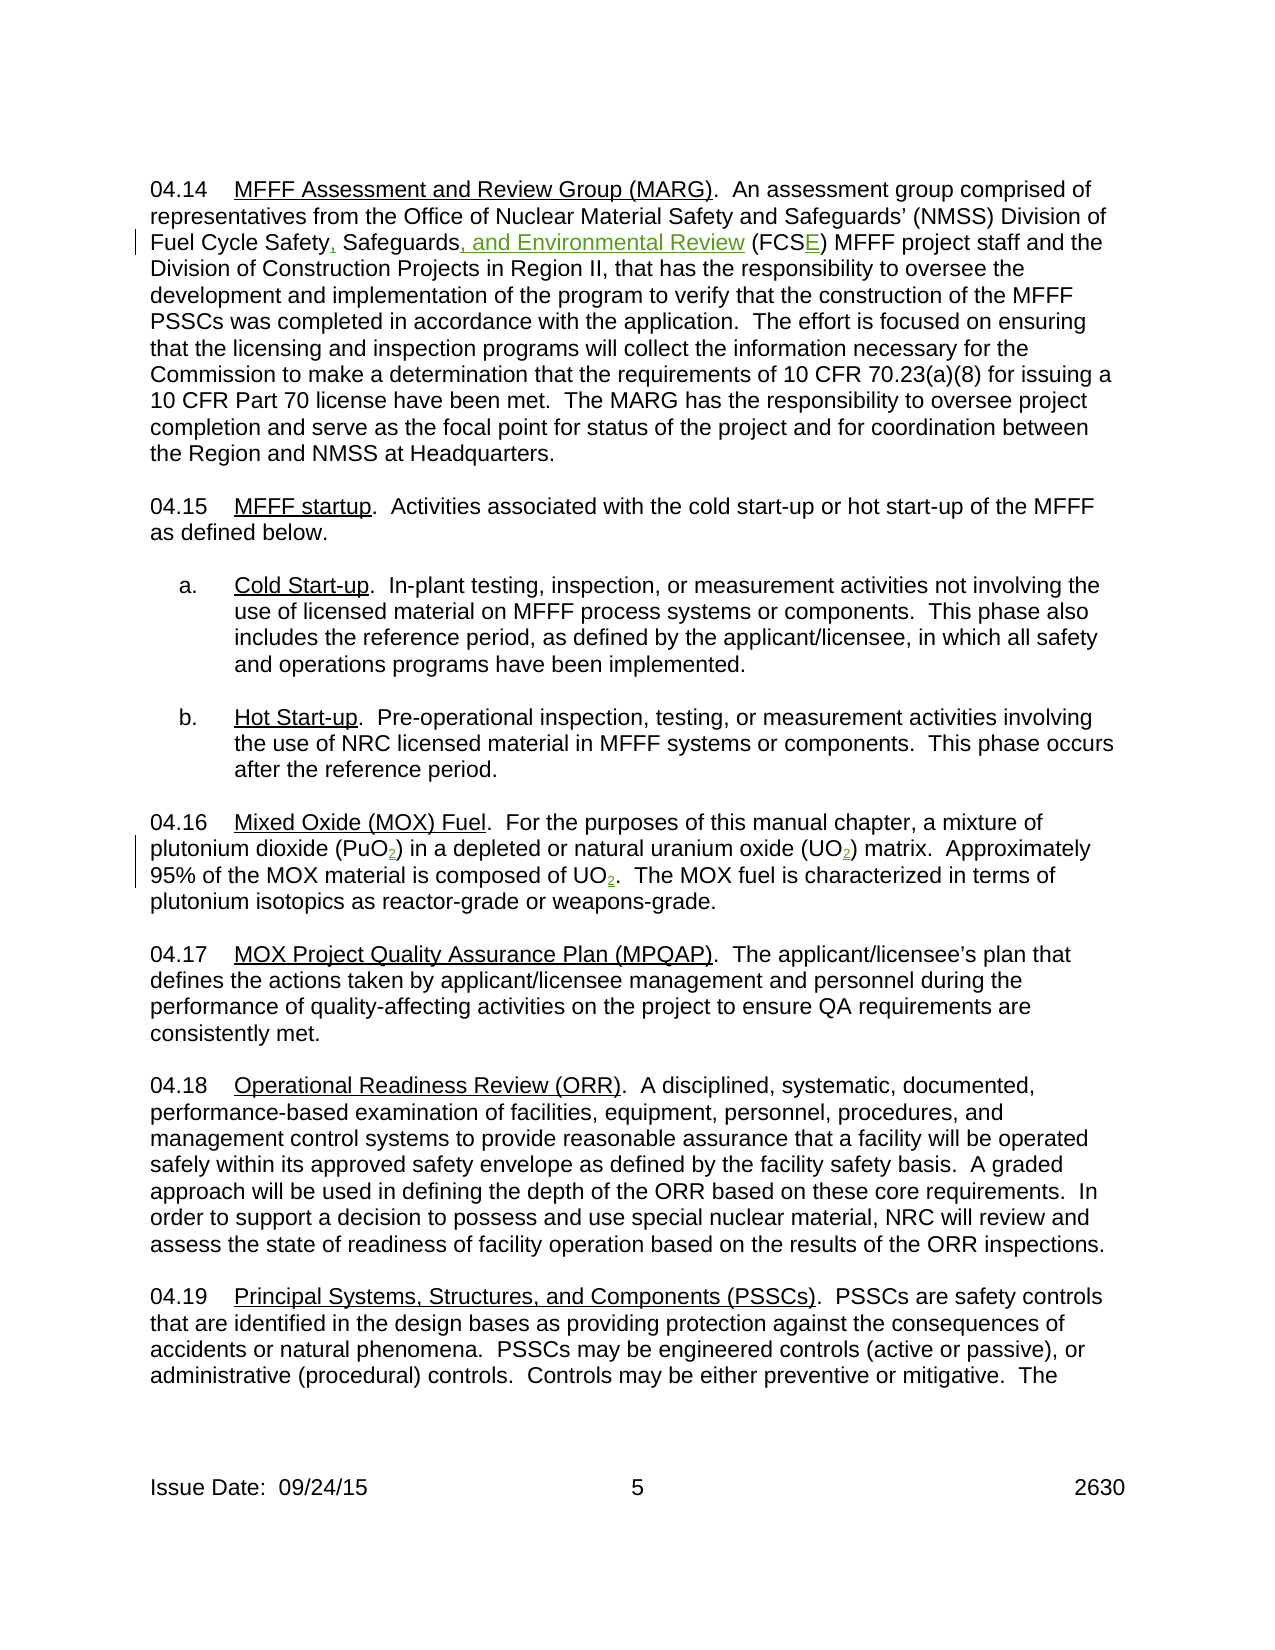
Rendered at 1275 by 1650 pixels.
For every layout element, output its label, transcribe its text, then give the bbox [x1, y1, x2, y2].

text 04.19 Principal Systems, Structures, and Components (PSSCs). PSSCs are safety controls that are identified in the design bases as providing protection against the consequences of accidents or natural phenomena. PSSCs may be engineered controls (active or passive), or administrative (procedural) controls. Controls may be either preventive or mitigative. The [150, 1283, 1125, 1389]
list Hot Start-up. Pre-operational inspection, testing, or measurement activities involving the use of NRC licensed material in MFFF systems or components. This phase occurs after the reference period. [178, 703, 1125, 782]
text 04.18 Operational Readiness Review (ORR). A disciplined, systematic, documented, performance-based examination of facilities, equipment, personnel, procedures, and management control systems to provide reasonable assurance that a facility will be operated safely within its approved safety envelope as defined by the facility safety basis. A graded approach will be used in defining the depth of the ORR based on these core requirements. In order to support a decision to possess and use special nuclear material, NRC will review and assess the state of readiness of facility operation based on the results of the ORR inspections. [150, 1072, 1125, 1257]
text 04.14 MFFF Assessment and Review Group (MARG). An assessment group comprised of representatives from the Office of Nuclear Material Safety and Safeguards’ (NMSS) Division of Fuel Cycle Safety Safeguards (FCS) MFFF project staff and the Division of Construction Projects in Region II, that has the responsibility to oversee the development and implementation of the program to verify that the construction of the MFFF PSSCs was completed in accordance with the application. The effort is focused on ensuring that the licensing and inspection programs will collect the information necessary for the Commission to make a determination that the requirements of 10 CFR 70.23(a)(8) for issuing a 10 CFR Part 70 license have been met. The MARG has the responsibility to oversee project completion and serve as the focal point for status of the project and for coordination between the Region and NMSS at Headquarters. [150, 176, 1125, 466]
text 04.15 MFFF startup. Activities associated with the cold start-up or hot start-up of the MFFF as defined below. [150, 493, 1125, 545]
list Cold Start-up. In-plant testing, inspection, or measurement activities not involving the use of licensed material on MFFF process systems or components. This phase also includes the reference period, as defined by the applicant/licensee, in which all safety and operations programs have been implemented. [178, 572, 1125, 677]
text 04.16 Mixed Oxide (MOX) Fuel. For the purposes of this manual chapter, a mixture of plutonium dioxide (PuO) in a depleted or natural uranium oxide (UO) matrix. Approximately 95% of the MOX material is composed of UO. The MOX fuel is characterized in terms of plutonium isotopics as reactor-grade or weapons-grade. [150, 809, 1125, 914]
text 04.17 MOX Project Quality Assurance Plan (MPQAP). The applicant/licensee’s plan that defines the actions taken by applicant/licensee management and personnel during the performance of quality-affecting activities on the project to ensure QA requirements are consistently met. [150, 941, 1125, 1046]
